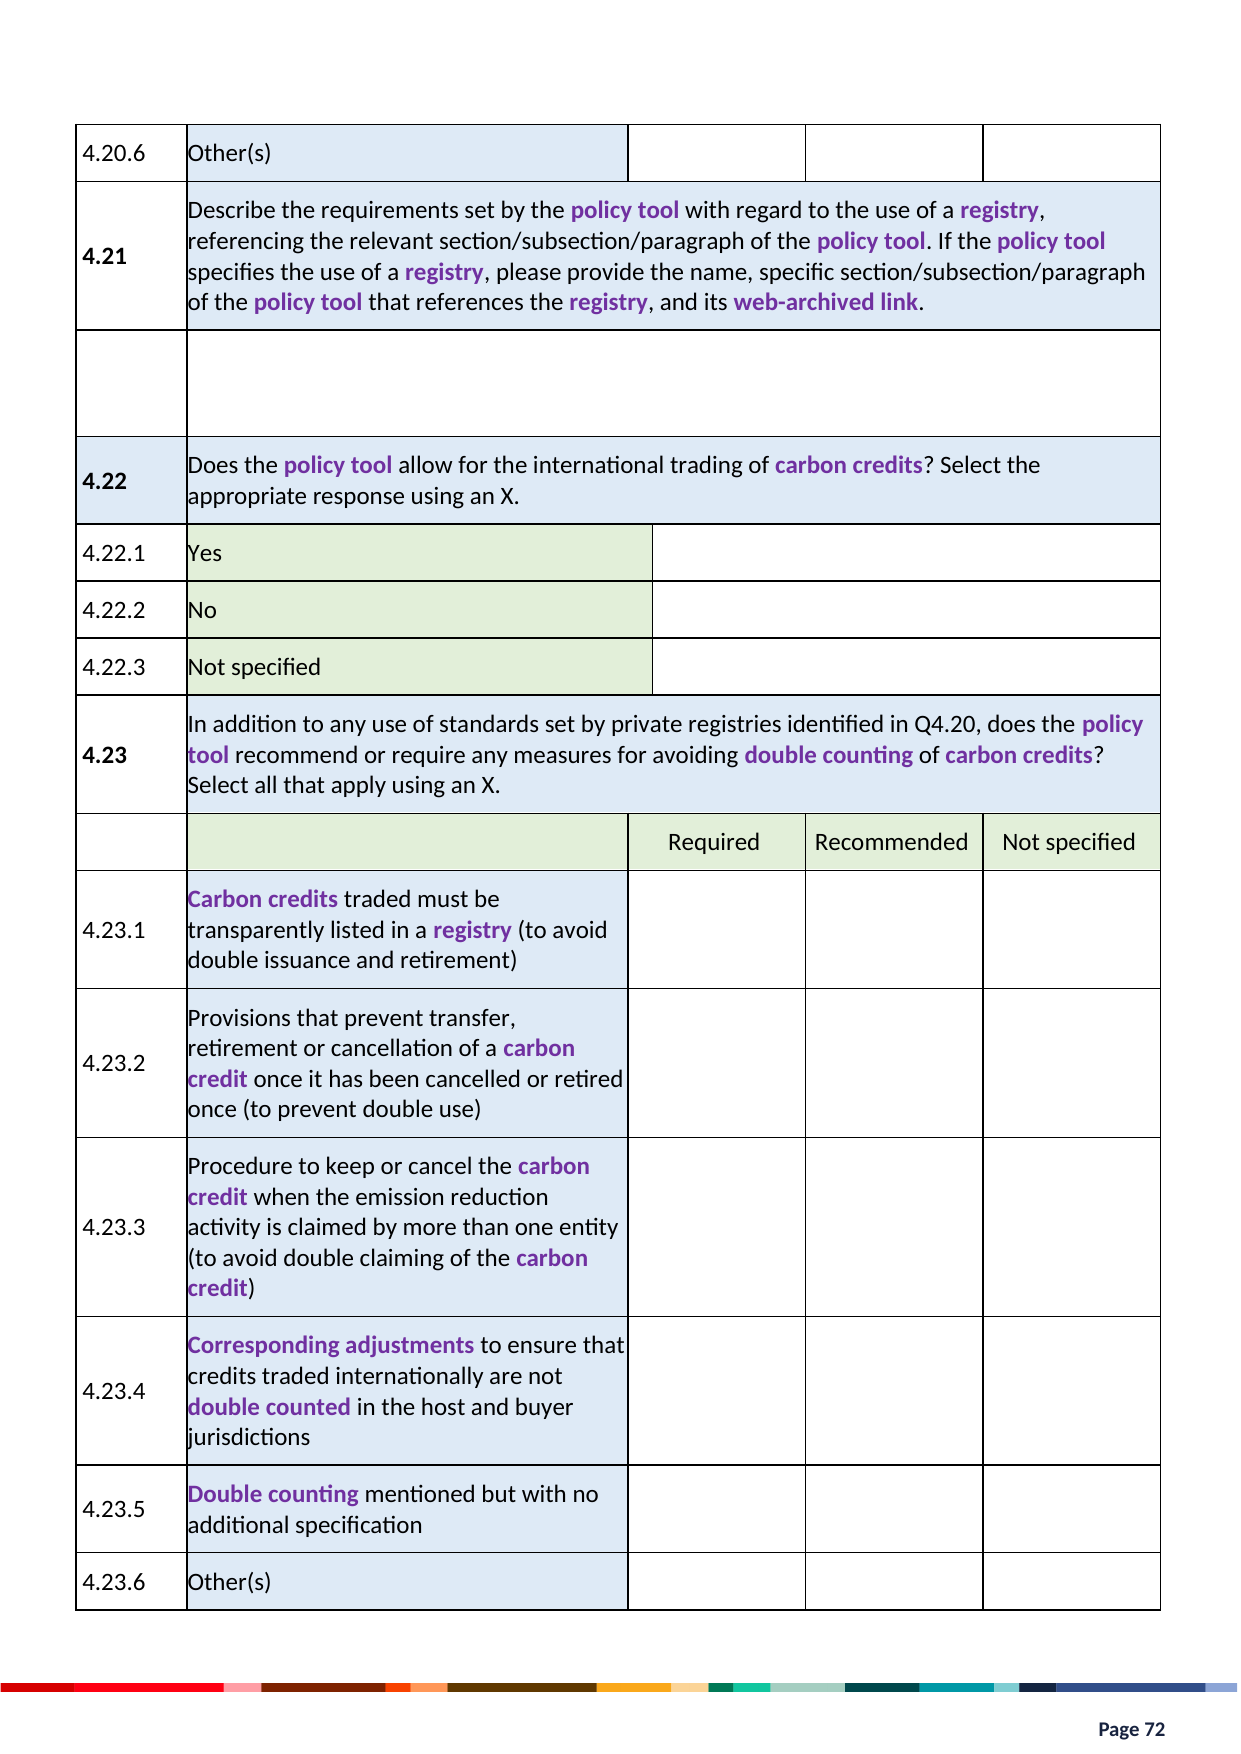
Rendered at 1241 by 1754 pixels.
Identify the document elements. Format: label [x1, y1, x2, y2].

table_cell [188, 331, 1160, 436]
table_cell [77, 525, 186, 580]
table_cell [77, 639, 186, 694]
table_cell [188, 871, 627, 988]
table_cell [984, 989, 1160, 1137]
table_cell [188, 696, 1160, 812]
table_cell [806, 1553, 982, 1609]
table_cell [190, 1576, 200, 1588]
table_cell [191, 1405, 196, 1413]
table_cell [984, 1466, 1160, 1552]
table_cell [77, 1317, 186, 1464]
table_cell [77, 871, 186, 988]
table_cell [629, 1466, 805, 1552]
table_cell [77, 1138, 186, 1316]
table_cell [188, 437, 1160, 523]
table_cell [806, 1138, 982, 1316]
picture [0, 1683, 1236, 1692]
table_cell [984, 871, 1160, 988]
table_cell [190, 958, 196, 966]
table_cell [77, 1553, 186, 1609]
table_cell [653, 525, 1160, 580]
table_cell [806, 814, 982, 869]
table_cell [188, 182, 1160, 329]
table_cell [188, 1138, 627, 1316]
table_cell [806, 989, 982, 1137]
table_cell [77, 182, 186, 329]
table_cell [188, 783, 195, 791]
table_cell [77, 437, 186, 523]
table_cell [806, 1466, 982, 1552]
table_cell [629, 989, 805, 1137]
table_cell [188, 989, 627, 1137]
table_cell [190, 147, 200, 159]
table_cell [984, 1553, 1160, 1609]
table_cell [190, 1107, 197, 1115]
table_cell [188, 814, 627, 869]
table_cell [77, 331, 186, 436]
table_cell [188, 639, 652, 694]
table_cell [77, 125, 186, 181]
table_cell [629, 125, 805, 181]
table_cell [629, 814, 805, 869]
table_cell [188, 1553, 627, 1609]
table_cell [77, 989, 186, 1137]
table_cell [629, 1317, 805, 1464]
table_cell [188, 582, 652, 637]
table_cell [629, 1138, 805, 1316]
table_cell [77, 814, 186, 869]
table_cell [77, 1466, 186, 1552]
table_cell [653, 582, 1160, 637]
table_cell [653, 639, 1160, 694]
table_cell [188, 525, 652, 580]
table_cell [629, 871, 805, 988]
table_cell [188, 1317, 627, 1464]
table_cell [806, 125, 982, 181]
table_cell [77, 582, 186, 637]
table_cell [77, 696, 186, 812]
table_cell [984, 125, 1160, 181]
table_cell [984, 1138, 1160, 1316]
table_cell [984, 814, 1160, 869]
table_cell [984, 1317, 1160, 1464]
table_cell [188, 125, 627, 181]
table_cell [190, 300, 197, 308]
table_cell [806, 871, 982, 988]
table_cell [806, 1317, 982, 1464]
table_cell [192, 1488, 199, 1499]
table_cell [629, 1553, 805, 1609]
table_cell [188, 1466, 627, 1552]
